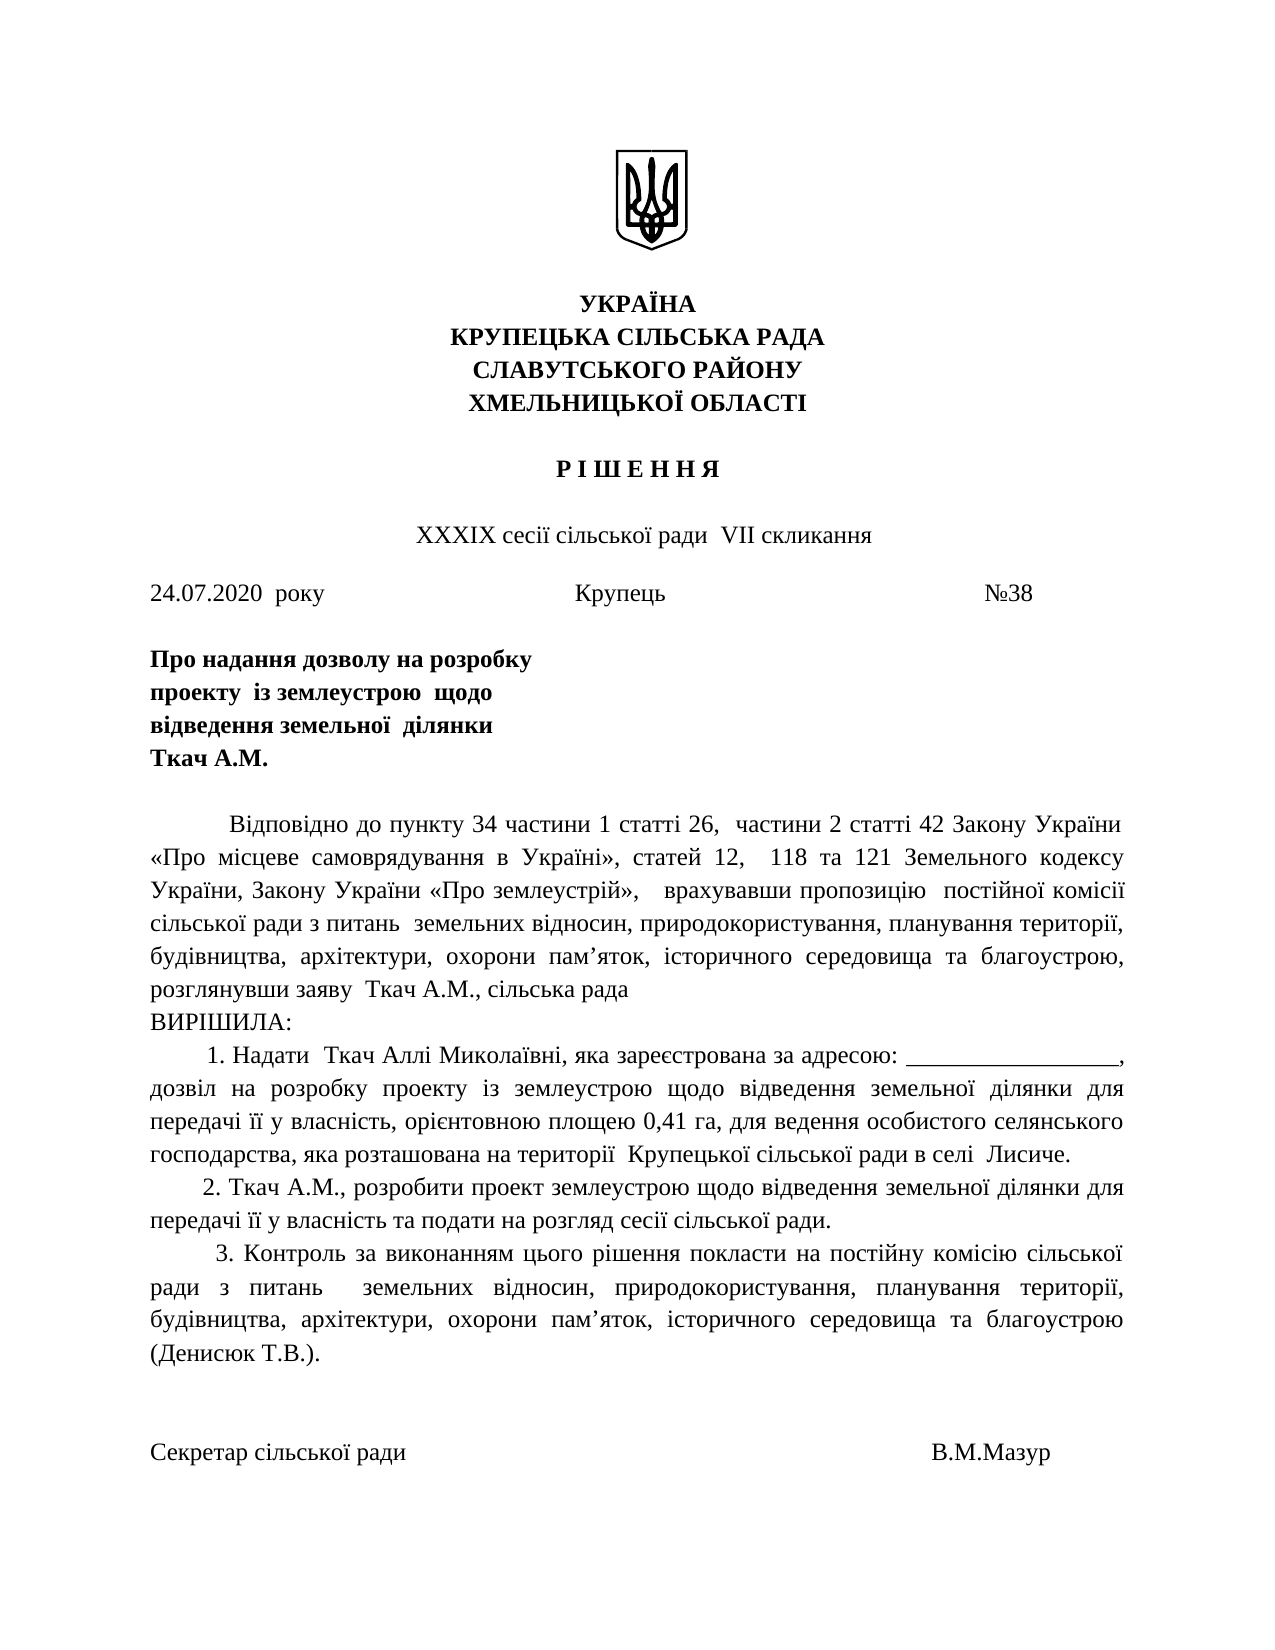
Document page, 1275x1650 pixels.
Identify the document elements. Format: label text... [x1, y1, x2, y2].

text СЛАВУТСЬКОГО РАЙОНУ [150, 355, 1125, 384]
text проекту із землеустрою щодо [150, 677, 1125, 706]
text ВИРІШИЛА: [150, 1007, 1125, 1036]
text Відповідно до пункту 34 частини 1 статті 26, частини 2 статті 42 Закону України «Про місцеве самоврядування в Україні», статей 12, 118 та 121 Земельного кодексу України, Закону України «Про землеустрій», врахувавши пропозицію постійної комісії сільської ради з питань земельних відносин, природокористування, планування території, будівництва, архітектури, охорони пам’яток, історичного середовища та благоустрою, розглянувши заяву Ткач А.М., сільська рада [150, 809, 1125, 1003]
text відведення земельної ділянки [150, 710, 1125, 739]
text Про надання дозволу на розробку [150, 644, 1125, 673]
text ХХХІХ сесії сільської ради VІІ скликання [150, 520, 1125, 549]
text 1. Надати Ткач Аллі Миколаївні, яка зареєстрована за адресою: _________________, дозвіл на розробку проекту із землеустрою щодо відведення земельної ділянки для передачі її у власність, орієнтовною площею 0,41 га, для ведення особистого селянського господарства, яка розташована на території Крупецької сільської ради в селі Лисиче. [150, 1040, 1125, 1168]
text Ткач А.М. [150, 743, 1125, 772]
text 2. Ткач А.М., розробити проект землеустрою щодо відведення земельної ділянки для передачі її у власність та подати на розгляд сесії сільської ради. [150, 1172, 1125, 1234]
text 3. Контроль за виконанням цього рішення покласти на постійну комісію сільської ради з питань земельних відносин, природокористування, планування території, будівництва, архітектури, охорони пам’яток, історичного середовища та благоустрою (Денисюк Т.В.). [150, 1238, 1125, 1366]
text ХМЕЛЬНИЦЬКОЇ ОБЛАСТІ [150, 388, 1125, 417]
text Р І Ш Е Н Н Я [150, 454, 1125, 483]
text 24.07.2020 року Крупець №38 [150, 578, 1125, 607]
text КРУПЕЦЬКА СІЛЬСЬКА РАДА [150, 322, 1125, 351]
text УКРАЇНА [150, 289, 1125, 318]
text Секретар сільської ради В.М.Мазур [150, 1437, 1125, 1465]
